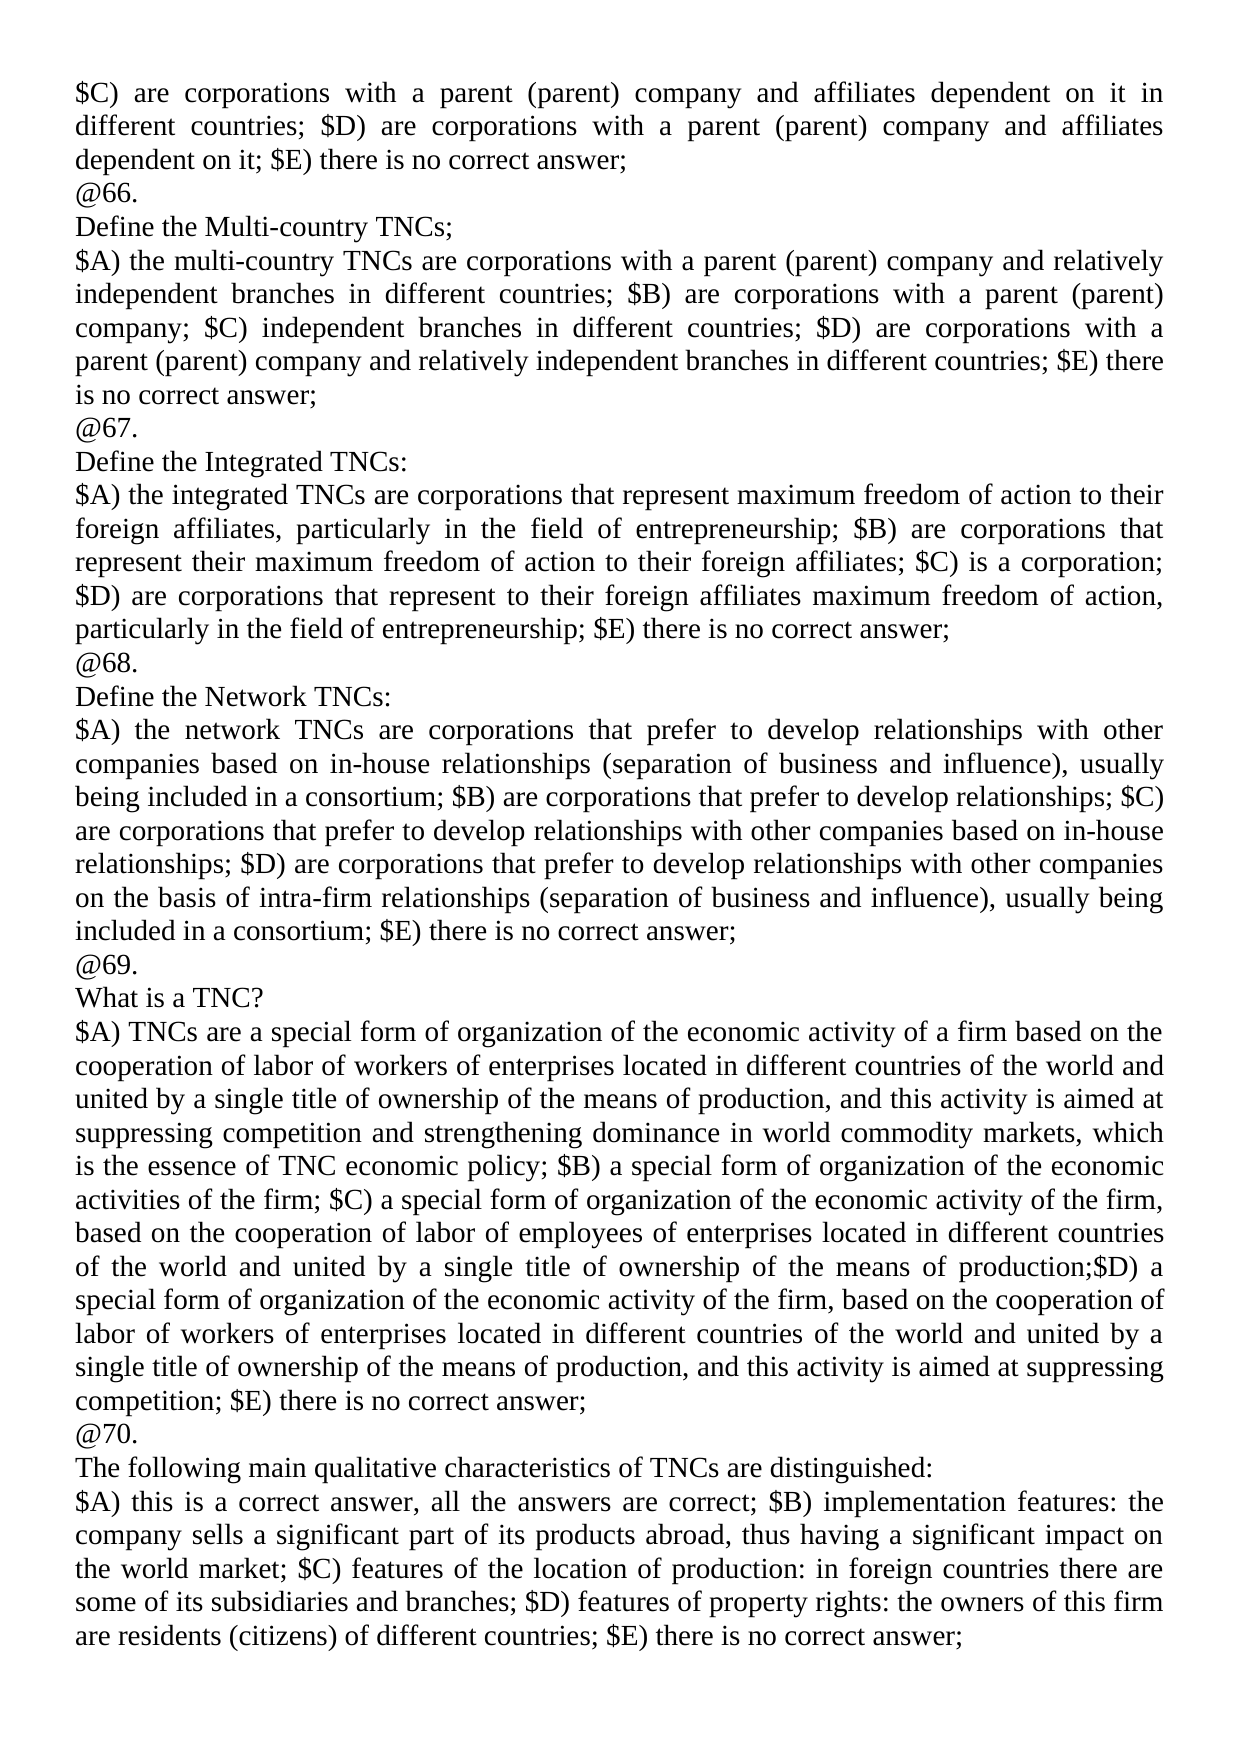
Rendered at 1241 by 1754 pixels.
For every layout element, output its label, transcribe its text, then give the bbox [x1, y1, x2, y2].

text @66. [75, 176, 1165, 209]
text Define the Multi-country TNCs; [75, 209, 1165, 243]
text The following main qualitative characteristics of TNCs are distinguished: [75, 1450, 1165, 1484]
text $A) this is a correct answer, all the answers are correct; $B) implementation features: the company sells a significant part of its products abroad, thus having a significant impact on the world market; $C) features of the location of production: in foreign countries there are some of its subsidiaries and branches; $D) features of property rights: the owners of this firm are residents (citizens) of different countries; $E) there is no correct answer; [75, 1484, 1165, 1651]
text @70. [75, 1417, 1165, 1450]
text $A) TNCs are a special form of organization of the economic activity of a firm based on the cooperation of labor of workers of enterprises located in different countries of the world and united by a single title of ownership of the means of production, and this activity is aimed at suppressing competition and strengthening dominance in world commodity markets, which is the essence of TNC economic policy; $B) a special form of organization of the economic activities of the firm; $C) a special form of organization of the economic activity of the firm, based on the cooperation of labor of employees of enterprises located in different countries of the world and united by a single title of ownership of the means of production;$D) a special form of organization of the economic activity of the firm, based on the cooperation of labor of workers of enterprises located in different countries of the world and united by a single title of ownership of the means of production, and this activity is aimed at suppressing competition; $E) there is no correct answer; [75, 1014, 1165, 1417]
text @67. [75, 410, 1165, 444]
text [75, 75, 1165, 176]
text $A) the multi-country TNCs are corporations with a parent (parent) company and relatively independent branches in different countries; $B) are corporations with a parent (parent) company; $C) independent branches in different countries; $D) are corporations with a parent (parent) company and relatively independent branches in different countries; $E) there is no correct answer; [75, 243, 1165, 410]
text Define the Network TNCs: [75, 679, 1165, 712]
text @68. [75, 645, 1165, 679]
text $A) the integrated TNCs are corporations that represent maximum freedom of action to their foreign affiliates, particularly in the field of entrepreneurship; $B) are corporations that represent their maximum freedom of action to their foreign affiliates; $C) is a corporation; $D) are corporations that represent to their foreign affiliates maximum freedom of action, particularly in the field of entrepreneurship; $E) there is no correct answer; [75, 477, 1165, 645]
text What is a TNC? [75, 981, 1165, 1014]
text Define the Integrated TNCs: [75, 444, 1165, 477]
text @69. [75, 947, 1165, 981]
text $A) the network TNCs are corporations that prefer to develop relationships with other companies based on in-house relationships (separation of business and influence), usually being included in a consortium; $B) are corporations that prefer to develop relationships; $C) are corporations that prefer to develop relationships with other companies based on in-house relationships; $D) are corporations that prefer to develop relationships with other companies on the basis of intra-firm relationships (separation of business and influence), usually being included in a consortium; $E) there is no correct answer; [75, 712, 1165, 947]
